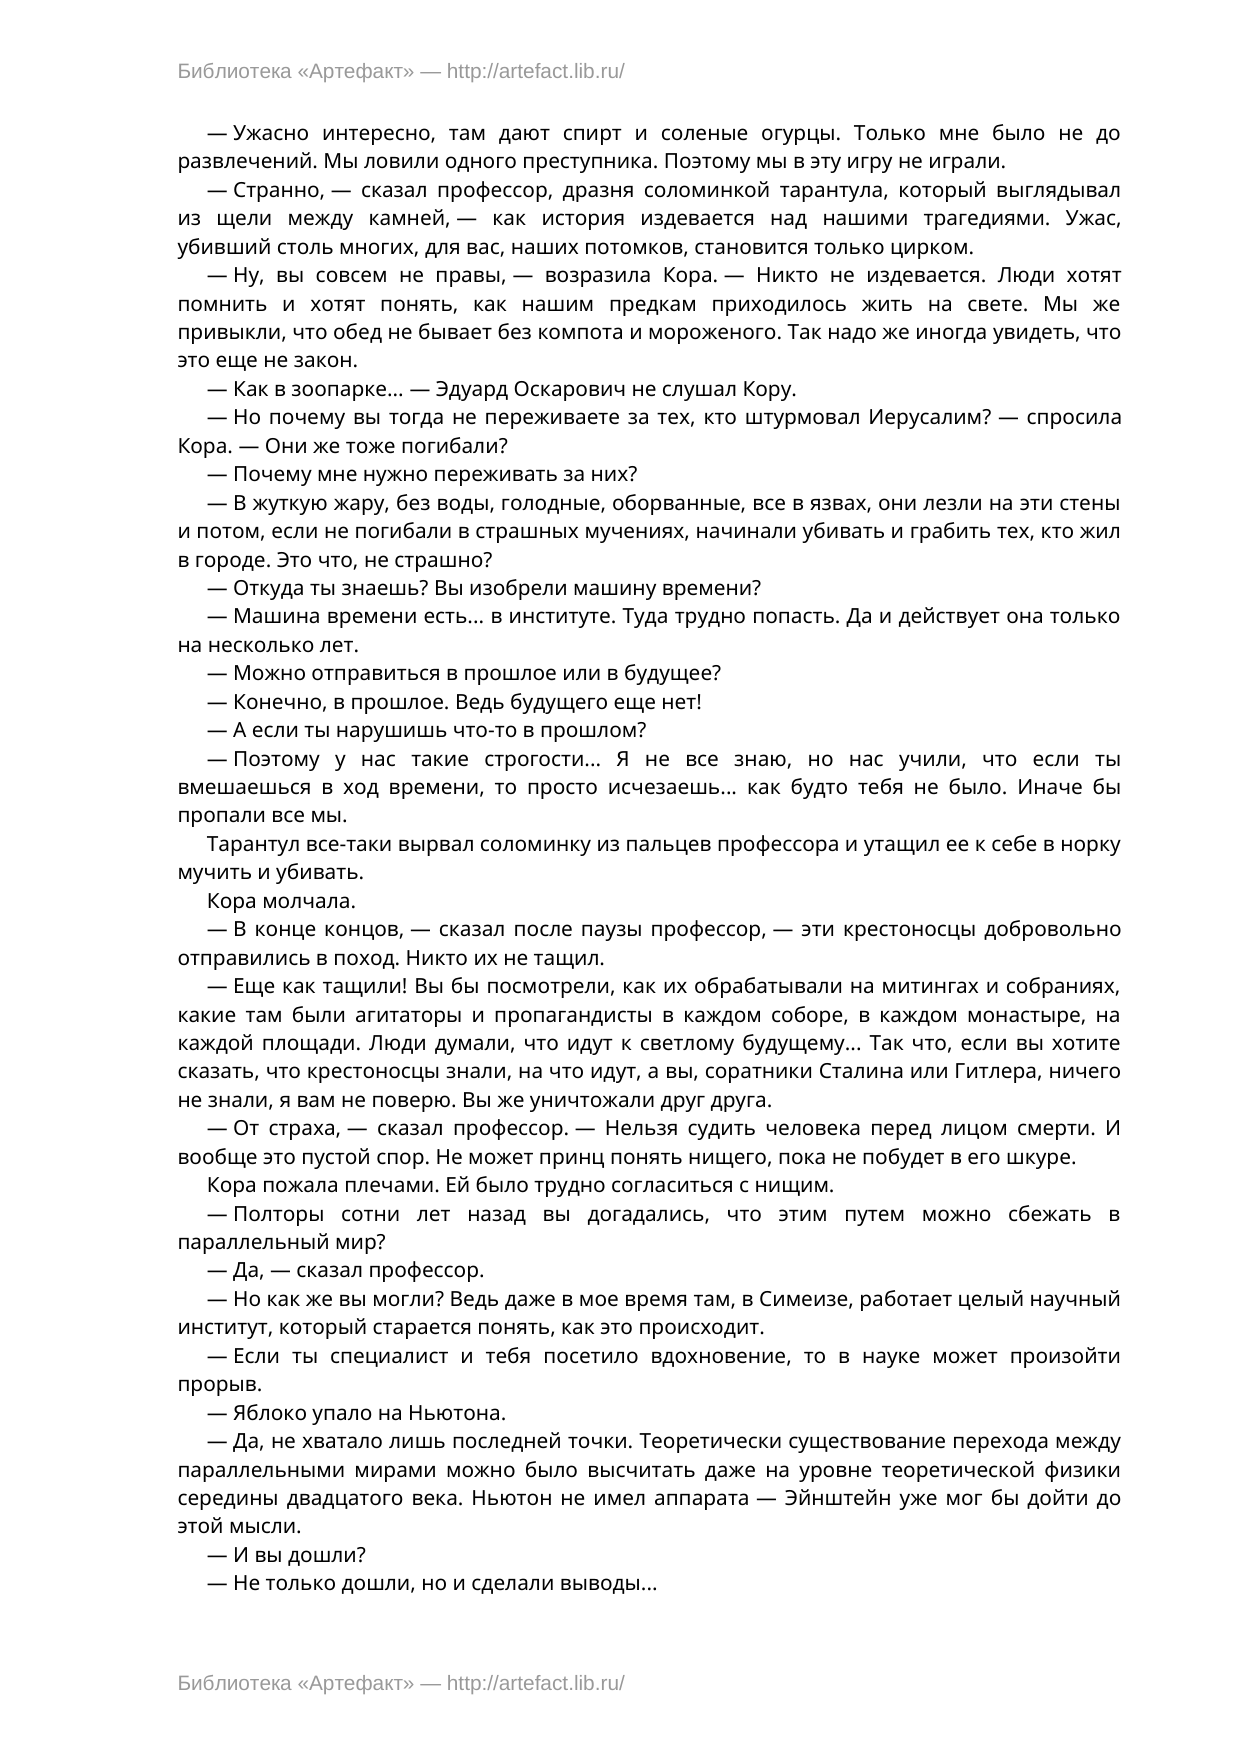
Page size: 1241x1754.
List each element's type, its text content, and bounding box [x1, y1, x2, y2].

text — Можно отправиться в прошлое или в будущее? [177, 658, 1122, 687]
text — Но почему вы тогда не переживаете за тех, кто штурмовал Иерусалим? — спросила Кора. — Они же тоже погибали? [177, 402, 1122, 459]
text — А если ты нарушишь что-то в прошлом? [177, 715, 1122, 744]
text — Если ты специалист и тебя посетило вдохновение, то в науке может произойти прорыв. [177, 1341, 1122, 1398]
text — Конечно, в прошлое. Ведь будущего еще нет! [177, 687, 1122, 715]
text — Еще как тащили! Вы бы посмотрели, как их обрабатывали на митингах и собраниях, какие там были агитаторы и пропагандисты в каждом соборе, в каждом монастыре, на каждой площади. Люди думали, что идут к светлому будущему... Так что, если вы хотите сказать, что крестоносцы знали, на что идут, а вы, соратники Сталина или Гитлера, ничего не знали, я вам не поверю. Вы же уничтожали друг друга. [177, 971, 1122, 1113]
text — Как в зоопарке... — Эдуард Оскарович не слушал Кору. [177, 374, 1122, 402]
text — Машина времени есть... в институте. Туда трудно попасть. Да и действует она только на несколько лет. [177, 602, 1122, 658]
text — От страха, — сказал профессор. — Нельзя судить человека перед лицом смерти. И вообще это пустой спор. Не может принц понять нищего, пока не побудет в его шкуре. [177, 1113, 1122, 1170]
text — Но как же вы могли? Ведь даже в мое время там, в Симеизе, работает целый научный институт, который старается понять, как это происходит. [177, 1284, 1122, 1341]
text — Не только дошли, но и сделали выводы... [177, 1568, 1122, 1597]
text — Да, не хватало лишь последней точки. Теоретически существование перехода между параллельными мирами можно было высчитать даже на уровне теоретической физики середины двадцатого века. Ньютон не имел аппарата — Эйнштейн уже мог бы дойти до этой мысли. [177, 1426, 1122, 1540]
text — Почему мне нужно переживать за них? [177, 459, 1122, 488]
text — В конце концов, — сказал после паузы профессор, — эти крестоносцы добровольно отправились в поход. Никто их не тащил. [177, 914, 1122, 971]
text — Откуда ты знаешь? Вы изобрели машину времени? [177, 573, 1122, 602]
text — Полторы сотни лет назад вы догадались, что этим путем можно сбежать в параллельный мир? [177, 1199, 1122, 1256]
text — Ну, вы совсем не правы, — возразила Кора. — Никто не издевается. Люди хотят помнить и хотят понять, как нашим предкам приходилось жить на свете. Мы же привыкли, что обед не бывает без компота и мороженого. Так надо же иногда увидеть, что это еще не закон. [177, 260, 1122, 374]
text — Поэтому у нас такие строгости... Я не все знаю, но нас учили, что если ты вмешаешься в ход времени, то просто исчезаешь... как будто тебя не было. Иначе бы пропали все мы. [177, 744, 1122, 829]
text — Да, — сказал профессор. [177, 1256, 1122, 1284]
text — Странно, — сказал профессор, дразня соломинкой тарантула, который выглядывал из щели между камней, — как история издевается над нашими трагедиями. Ужас, убивший столь многих, для вас, наших потомков, становится только цирком. [177, 175, 1122, 260]
text — И вы дошли? [177, 1540, 1122, 1568]
text Тарантул все-таки вырвал соломинку из пальцев профессора и утащил ее к себе в норку мучить и убивать. [177, 829, 1122, 886]
text — Ужасно интересно, там дают спирт и соленые огурцы. Только мне было не до развлечений. Мы ловили одного преступника. Поэтому мы в эту игру не играли. [177, 118, 1122, 175]
text Кора молчала. [177, 886, 1122, 914]
text — Яблоко упало на Ньютона. [177, 1398, 1122, 1426]
text Кора пожала плечами. Ей было трудно согласиться с нищим. [177, 1170, 1122, 1199]
text — В жуткую жару, без воды, голодные, оборванные, все в язвах, они лезли на эти стены и потом, если не погибали в страшных мучениях, начинали убивать и грабить тех, кто жил в городе. Это что, не страшно? [177, 488, 1122, 573]
